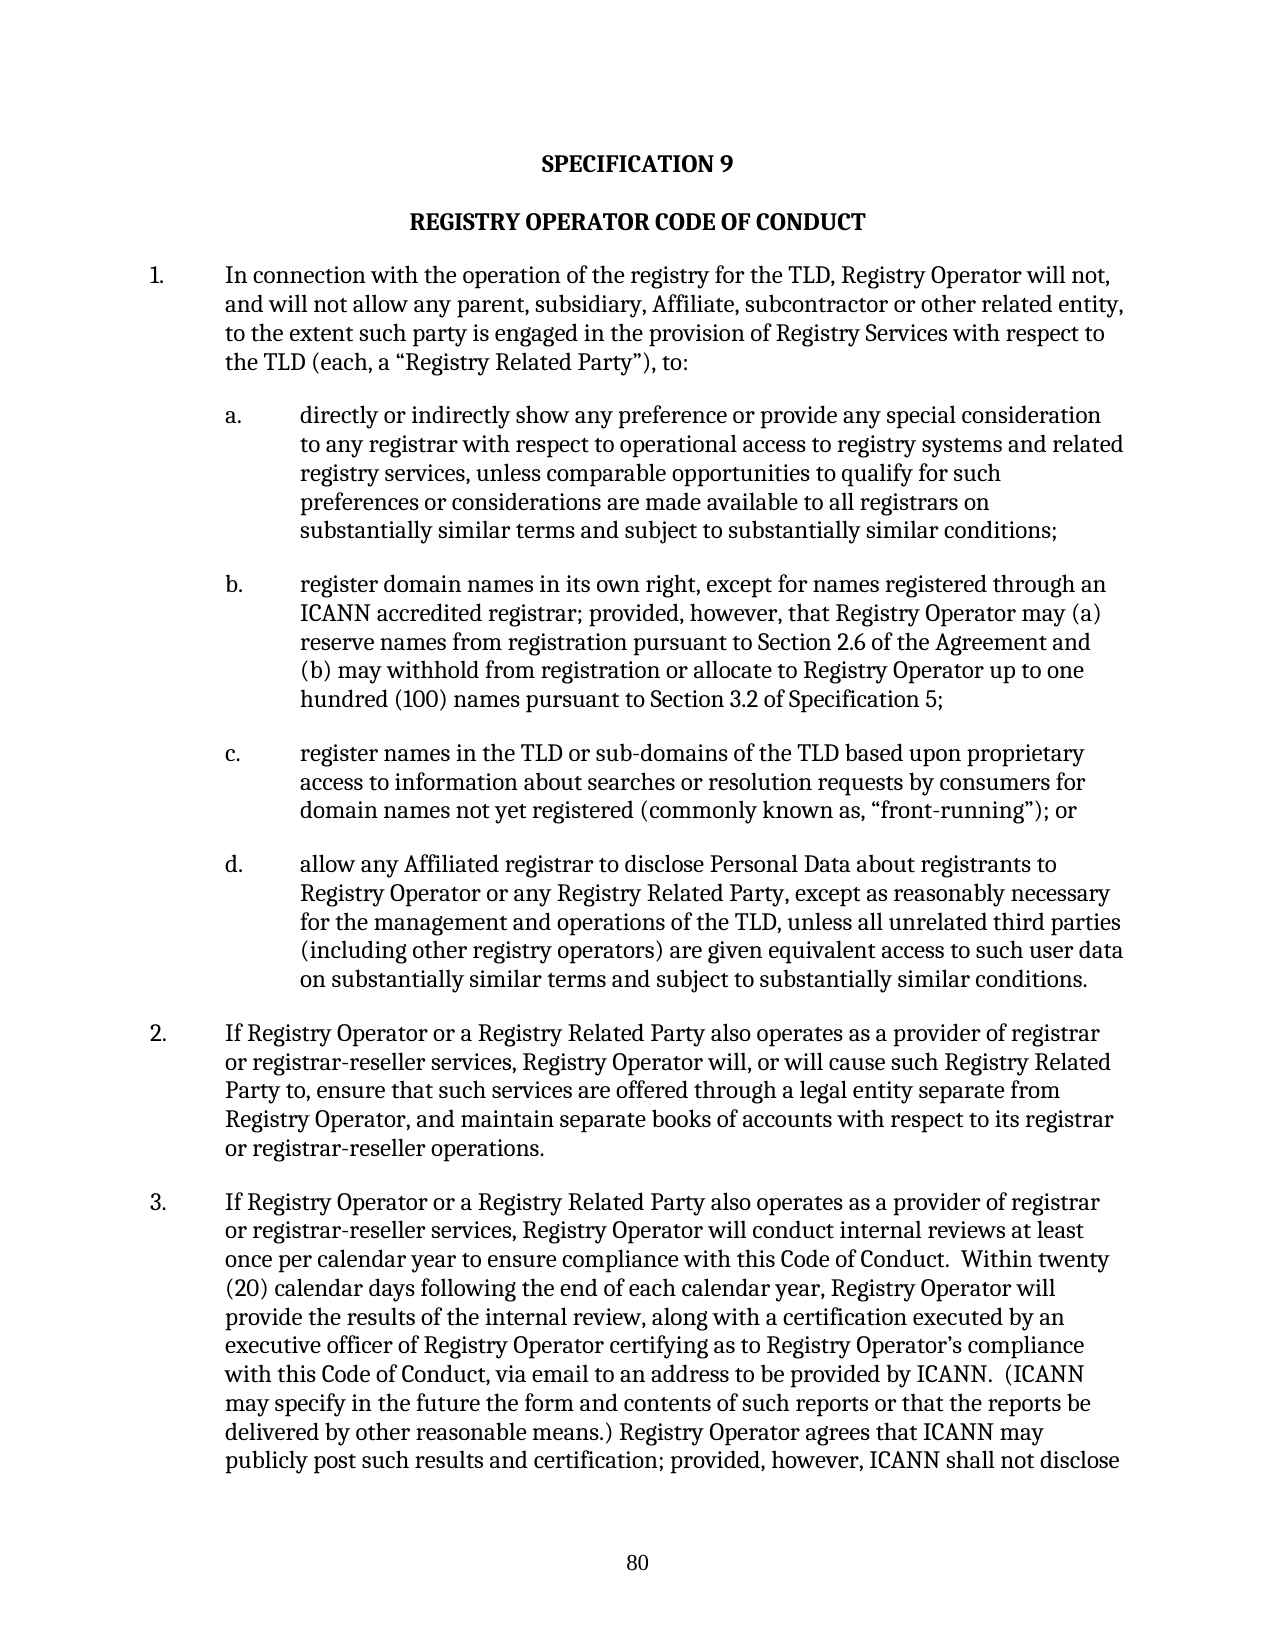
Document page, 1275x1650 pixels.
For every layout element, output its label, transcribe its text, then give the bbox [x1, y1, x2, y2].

text In connection with the operation of the registry for the TLD, Registry Operator will not, and will not allow any parent, subsidiary, Affiliate, subcontractor or other related entity, to the extent such party is engaged in the provision of Registry Services with respect to the TLD (each, a “Registry Related Party”), to: [150, 261, 1125, 376]
text allow any Affiliated registrar to disclose Personal Data about registrants to Registry Operator or any Registry Related Party, except as reasonably necessary for the management and operations of the TLD, unless all unrelated third parties (including other registry operators) are given equivalent access to such user data on substantially similar terms and subject to substantially similar conditions. [225, 850, 1125, 994]
text register names in the TLD or sub-domains of the TLD based upon proprietary access to information about searches or resolution requests by consumers for domain names not yet registered (commonly known as, “front-running”); or [225, 739, 1125, 825]
text REGISTRY OPERATOR CODE OF CONDUCT [150, 150, 1125, 236]
text directly or indirectly show any preference or provide any special consideration to any registrar with respect to operational access to registry systems and related registry services, unless comparable opportunities to qualify for such preferences or considerations are made available to all registrars on substantially similar terms and subject to substantially similar conditions; [225, 401, 1125, 545]
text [150, 1187, 1125, 1475]
text register domain names in its own right, except for names registered through an ICANN accredited registrar; provided, however, that Registry Operator may (a) reserve names from registration pursuant to Section 2.6 of the Agreement and (b) may withhold from registration or allocate to Registry Operator up to one hundred (100) names pursuant to Section 3.2 of Specification 5; [225, 570, 1125, 714]
text If Registry Operator or a Registry Related Party also operates as a provider of registrar or registrar-reseller services, Registry Operator will, or will cause such Registry Related Party to, ensure that such services are offered through a legal entity separate from Registry Operator, and maintain separate books of accounts with respect to its registrar or registrar-reseller operations. [150, 1019, 1125, 1162]
